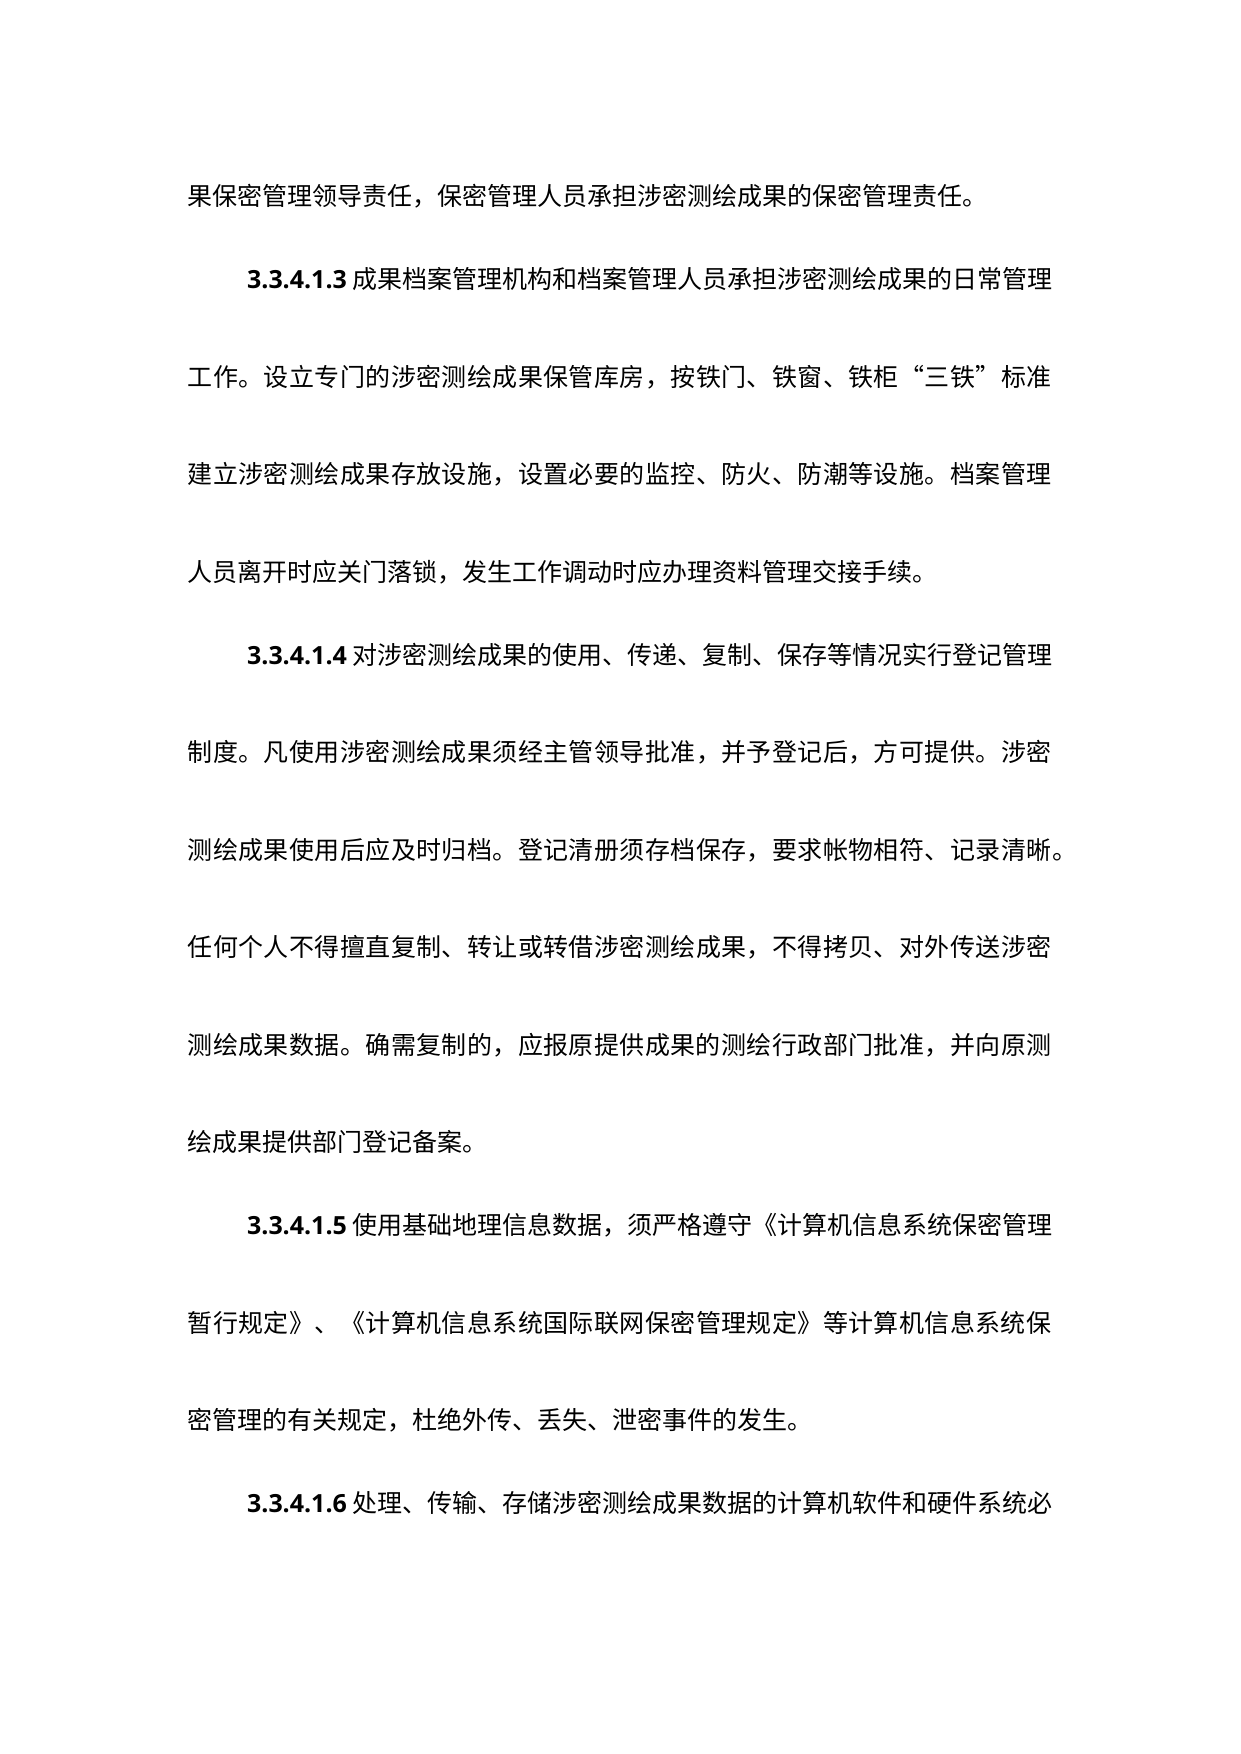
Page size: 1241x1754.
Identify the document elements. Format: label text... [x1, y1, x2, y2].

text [187, 162, 1053, 227]
text 3.3.4.1.4对涉密测绘成果的使用、传递、复制、保存等情况实行登记管理制度。凡使用涉密测绘成果须经主管领导批准，并予登记后，方可提供。涉密测绘成果使用后应及时归档。登记清册须存档保存，要求帐物相符、记录清晰。任何个人不得擅直复制、转让或转借涉密测绘成果，不得拷贝、对外传送涉密测绘成果数据。确需复制的，应报原提供成果的测绘行政部门批准，并向原测绘成果提供部门登记备案。 [187, 621, 1053, 1173]
text 3.3.4.1.5使用基础地理信息数据，须严格遵守《计算机信息系统保密管理暂行规定》、《计算机信息系统国际联网保密管理规定》等计算机信息系统保密管理的有关规定，杜绝外传、丢失、泄密事件的发生。 [187, 1191, 1053, 1451]
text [187, 1469, 1053, 1534]
text 3.3.4.1.3成果档案管理机构和档案管理人员承担涉密测绘成果的日常管理工作。设立专门的涉密测绘成果保管库房，按铁门、铁窗、铁柜“三铁”标准建立涉密测绘成果存放设施，设置必要的监控、防火、防潮等设施。档案管理人员离开时应关门落锁，发生工作调动时应办理资料管理交接手续。 [187, 245, 1053, 603]
